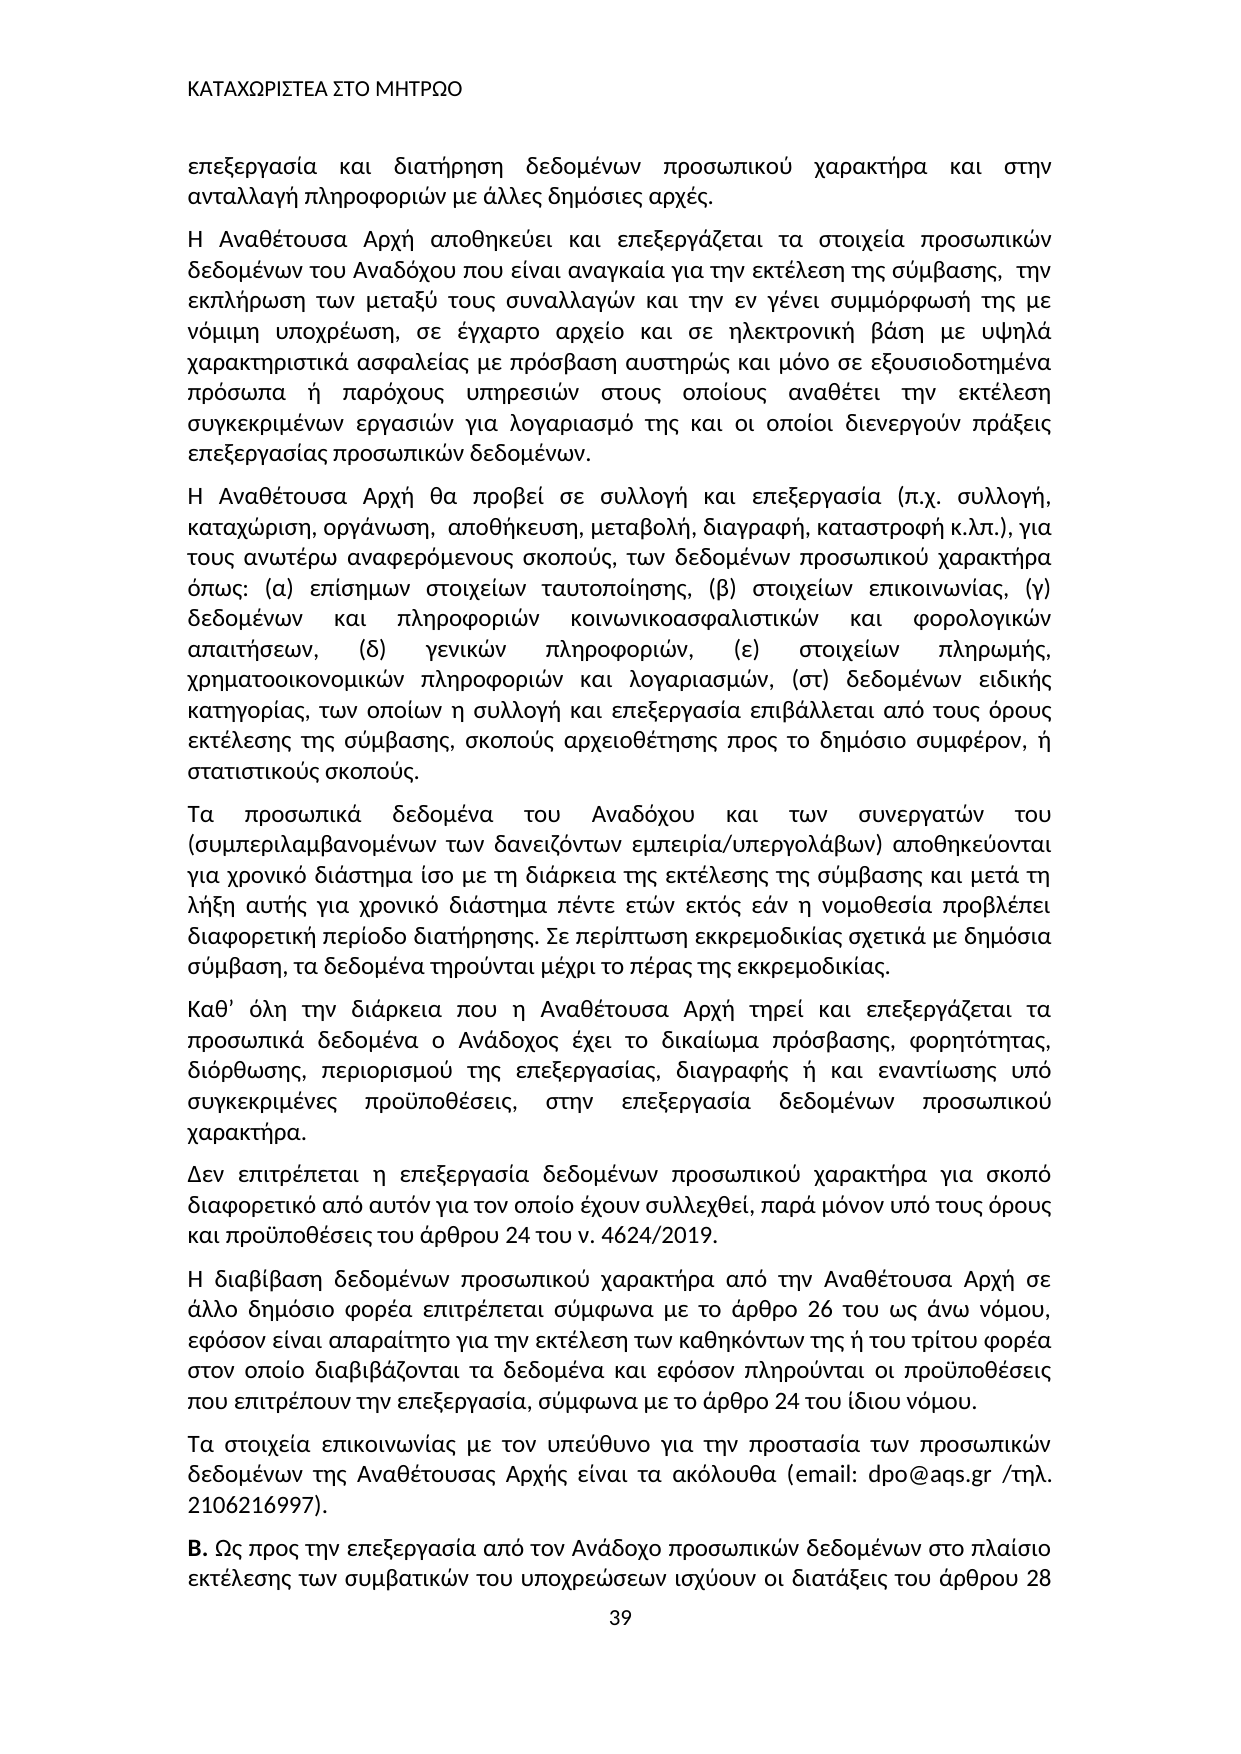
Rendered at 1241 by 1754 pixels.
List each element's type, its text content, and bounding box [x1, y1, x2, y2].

text Τα στοιχεία επικοινωνίας με τον υπεύθυνο για την προστασία των προσωπικών δεδομένων της Αναθέτουσας Αρχής είναι τα ακόλουθα (email: dpo@aqs.gr /τηλ. 2106216997). [187, 1428, 1053, 1519]
text Τα προσωπικά δεδομένα του Αναδόχου και των συνεργατών του (συμπεριλαμβανομένων των δανειζόντων εμπειρία/υπεργολάβων) αποθηκεύονται για χρονικό διάστημα ίσο με τη διάρκεια της εκτέλεσης της σύμβασης και μετά τη λήξη αυτής για χρονικό διάστημα πέντε ετών εκτός εάν η νομοθεσία προβλέπει διαφορετική περίοδο διατήρησης. Σε περίπτωση εκκρεμοδικίας σχετικά με δημόσια σύμβαση, τα δεδομένα τηρούνται μέχρι το πέρας της εκκρεμοδικίας. [187, 798, 1053, 981]
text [187, 150, 1053, 211]
text Καθ’ όλη την διάρκεια που η Αναθέτουσα Αρχή τηρεί και επεξεργάζεται τα προσωπικά δεδομένα ο Ανάδοχος έχει το δικαίωμα πρόσβασης, φορητότητας, διόρθωσης, περιορισμού της επεξεργασίας, διαγραφής ή και εναντίωσης υπό συγκεκριμένες προϋποθέσεις, στην επεξεργασία δεδομένων προσωπικού χαρακτήρα. [187, 993, 1053, 1146]
text Η Αναθέτουσα Αρχή αποθηκεύει και επεξεργάζεται τα στοιχεία προσωπικών δεδομένων του Αναδόχου που είναι αναγκαία για την εκτέλεση της σύμβασης, την εκπλήρωση των μεταξύ τους συναλλαγών και την εν γένει συμμόρφωσή της με νόμιμη υποχρέωση, σε έγχαρτο αρχείο και σε ηλεκτρονική βάση με υψηλά χαρακτηριστικά ασφαλείας με πρόσβαση αυστηρώς και μόνο σε εξουσιοδοτημένα πρόσωπα ή παρόχους υπηρεσιών στους οποίους αναθέτει την εκτέλεση συγκεκριμένων εργασιών για λογαριασμό της και οι οποίοι διενεργούν πράξεις επεξεργασίας προσωπικών δεδομένων. [187, 223, 1053, 468]
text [187, 1532, 1053, 1593]
text Η Αναθέτουσα Αρχή θα προβεί σε συλλογή και επεξεργασία (π.χ. συλλογή, καταχώριση, οργάνωση, αποθήκευση, μεταβολή, διαγραφή, καταστροφή κ.λπ.), για τους ανωτέρω αναφερόμενους σκοπούς, των δεδομένων προσωπικού χαρακτήρα όπως: (α) επίσημων στοιχείων ταυτοποίησης, (β) στοιχείων επικοινωνίας, (γ) δεδομένων και πληροφοριών κοινωνικοασφαλιστικών και φορολογικών απαιτήσεων, (δ) γενικών πληροφοριών, (ε) στοιχείων πληρωμής, χρηματοοικονομικών πληροφοριών και λογαριασμών, (στ) δεδομένων ειδικής κατηγορίας, των οποίων η συλλογή και επεξεργασία επιβάλλεται από τους όρους εκτέλεσης της σύμβασης, σκοπούς αρχειοθέτησης προς το δημόσιο συμφέρον, ή στατιστικούς σκοπούς. [187, 480, 1053, 785]
text Δεν επιτρέπεται η επεξεργασία δεδομένων προσωπικού χαρακτήρα για σκοπό διαφορετικό από αυτόν για τον οποίο έχουν συλλεχθεί, παρά μόνον υπό τους όρους και προϋποθέσεις του άρθρου 24 του ν. 4624/2019. [187, 1159, 1053, 1250]
text Η διαβίβαση δεδομένων προσωπικού χαρακτήρα από την Αναθέτουσα Αρχή σε άλλο δημόσιο φορέα επιτρέπεται σύμφωνα με το άρθρο 26 του ως άνω νόμου, εφόσον είναι απαραίτητο για την εκτέλεση των καθηκόντων της ή του τρίτου φορέα στον οποίο διαβιβάζονται τα δεδομένα και εφόσον πληρούνται οι προϋποθέσεις που επιτρέπουν την επεξεργασία, σύμφωνα με το άρθρο 24 του ίδιου νόμου. [187, 1263, 1053, 1415]
